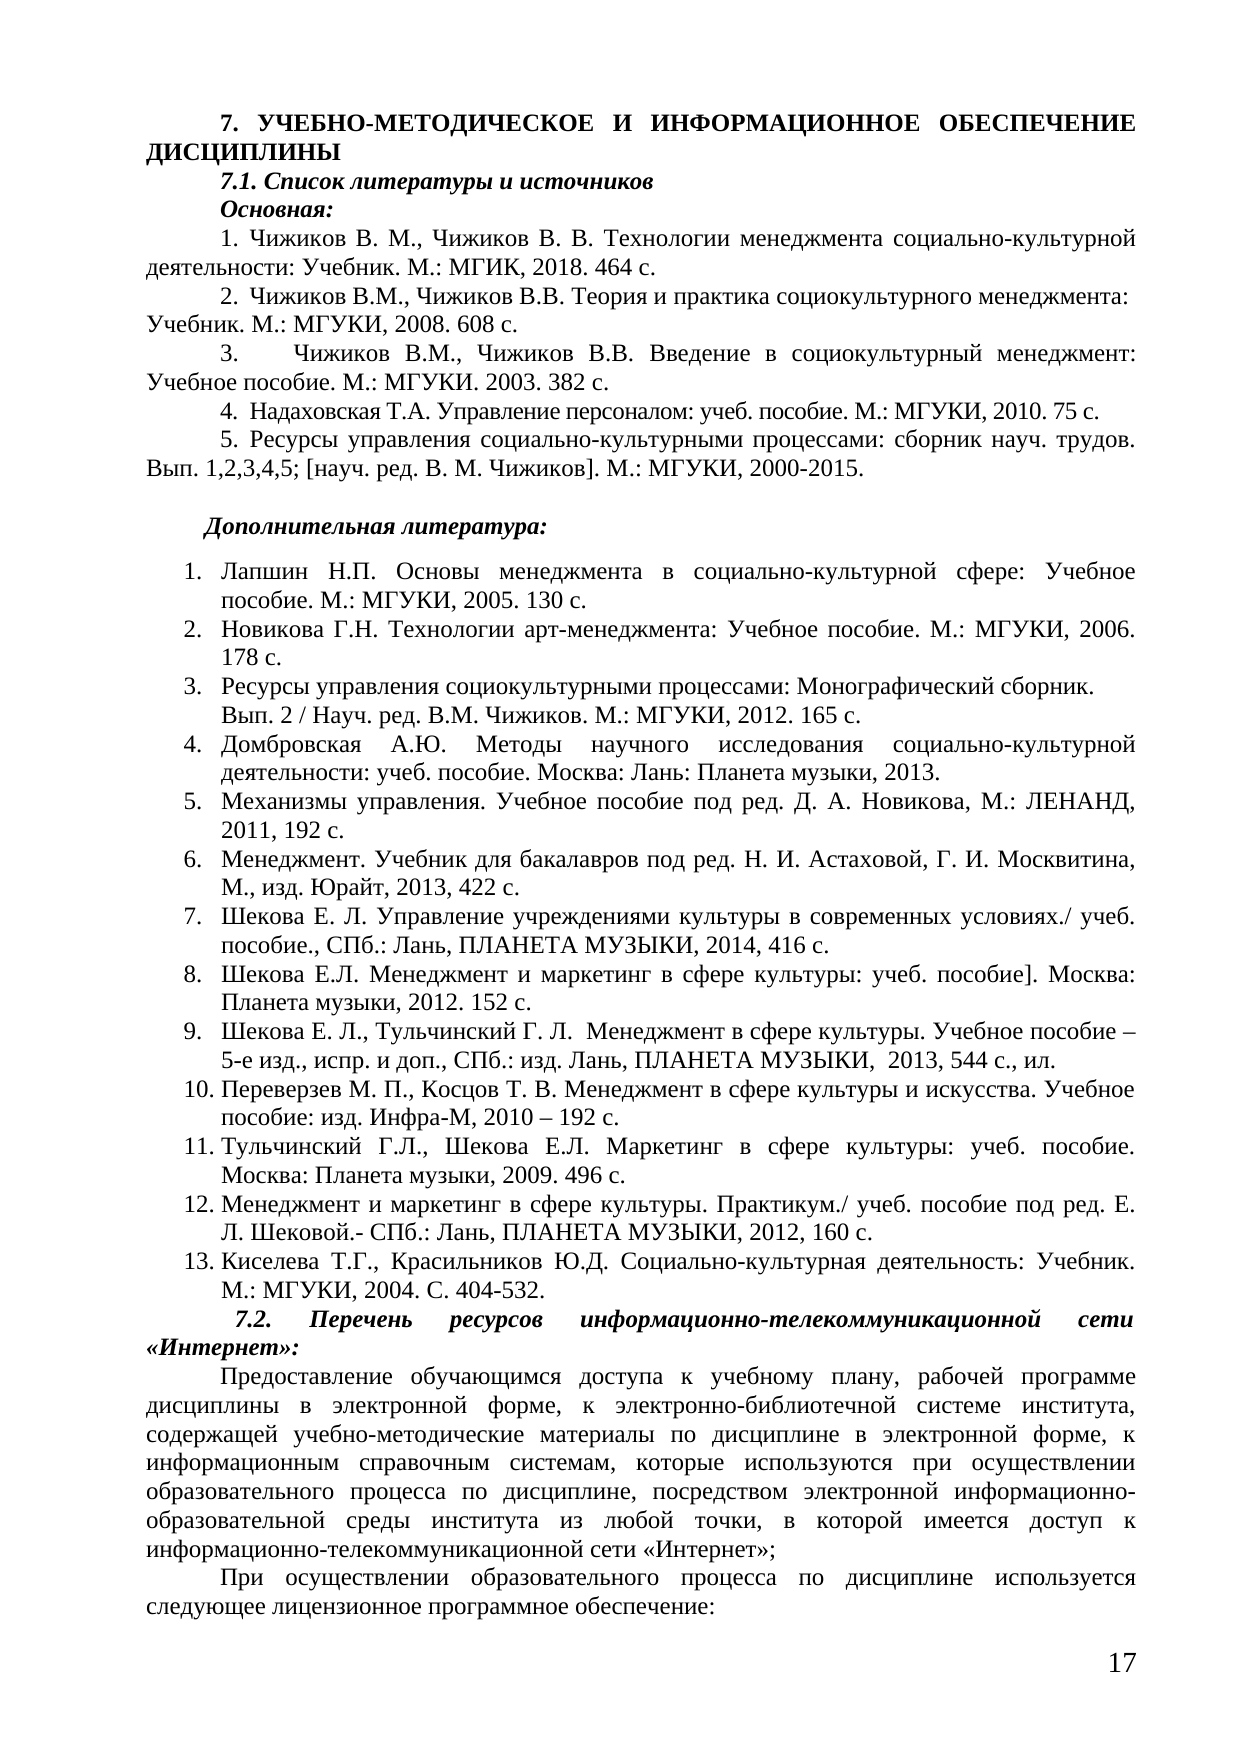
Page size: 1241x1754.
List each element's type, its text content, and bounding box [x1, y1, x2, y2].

list Ресурсы управления социокультурными процессами: Монографический сборник. Вып. 2 / Науч. ред. В.М. Чижиков. М.: МГУКИ, 2012. 165 с. [183, 671, 1137, 729]
list Шекова Е. Л. Управление учреждениями культуры в современных условиях./ учеб. пособие., СПб.: Лань, ПЛАНЕТА МУЗЫКИ, 2014, 416 с. [183, 901, 1137, 959]
list Менеджмент. Учебник для бакалавров под ред. Н. И. Астаховой, Г. И. Москвитина, М., изд. Юрайт, 2013, 422 с. [183, 844, 1137, 901]
list Переверзев М. П., Косцов Т. В. Менеджмент в сфере культуры и искусства. Учебное пособие: изд. Инфра-М, 2010 – 192 с. [183, 1074, 1137, 1131]
text Предоставление обучающимся доступа к учебному плану, рабочей программе дисциплины в электронной форме, к электронно-библиотечной системе института, содержащей учебно-методические материалы по дисциплине в электронной форме, к информационным справочным системам, которые используются при осуществлении образовательного процесса по дисциплине, посредством электронной информационно-образовательной среды института из любой точки, в которой имеется доступ к информационно-телекоммуникационной сети «Интернет»; [146, 1361, 1137, 1562]
list Чижиков В.М., Чижиков В.В. Теория и практика социокультурного менеджмента: Учебник. М.: МГУКИ, 2008. 608 с. [146, 281, 1137, 338]
list Надаховская Т.А. Управление персоналом: учеб. пособие. М.: МГУКИ, 2010. 75 с. [146, 396, 1137, 424]
text 7. УЧЕБНО-МЕТОДИЧЕСКОЕ И ИНФОРМАЦИОННОЕ ОБЕСПЕЧЕНИЕ ДИСЦИПЛИНЫ [146, 108, 1137, 166]
list Тульчинский Г.Л., Шекова Е.Л. Маркетинг в сфере культуры: учеб. пособие. Москва: Планета музыки, 2009. 496 с. [183, 1131, 1137, 1189]
list Лапшин Н.П. Основы менеджмента в социально-культурной сфере: Учебное пособие. М.: МГУКИ, 2005. 130 с. [183, 556, 1137, 614]
list Ресурсы управления социально-культурными процессами: сборник науч. трудов. Вып. 1,2,3,4,5; [науч. ред. В. М. Чижиков]. М.: МГУКИ, 2000-2015. [146, 424, 1137, 482]
text При осуществлении образовательного процесса по дисциплине используется следующее лицензионное программное обеспечение: [146, 1562, 1137, 1620]
list Менеджмент и маркетинг в сфере культуры. Практикум./ учеб. пособие под ред. Е. Л. Шековой.- СПб.: Лань, ПЛАНЕТА МУЗЫКИ, 2012, 160 с. [183, 1189, 1137, 1246]
list Новикова Г.Н. Технологии арт-менеджмента: Учебное пособие. М.: МГУКИ, 2006. 178 с. [183, 614, 1137, 671]
list Домбровская А.Ю. Методы научного исследования социально-культурной деятельности: учеб. пособие. Москва: Лань: Планета музыки, 2013. [183, 729, 1137, 786]
text 7.2. Перечень ресурсов информационно-телекоммуникационной сети «Интернет»: [146, 1304, 1137, 1361]
text 7.1. Список литературы и источников [146, 166, 1137, 194]
text Дополнительная литература: [146, 511, 1137, 539]
list Шекова Е. Л., Тульчинский Г. Л. Менеджмент в сфере культуры. Учебное пособие – 5-е изд., испр. и доп., СПб.: изд. Лань, ПЛАНЕТА МУЗЫКИ, 2013, 544 с., ил. [183, 1016, 1137, 1074]
list Механизмы управления. Учебное пособие под ред. Д. А. Новикова, М.: ЛЕНАНД, 2011, 192 с. [183, 786, 1137, 844]
list Чижиков В. М., Чижиков В. В. Технологии менеджмента социально-культурной деятельности: Учебник. М.: МГИК, 2018. 464 с. [146, 223, 1137, 281]
list Чижиков В.М., Чижиков В.В. Введение в социокультурный менеджмент: Учебное пособие. М.: МГУКИ. 2003. 382 с. [146, 338, 1137, 396]
list Киселева Т.Г., Красильников Ю.Д. Социально-культурная деятельность: Учебник. М.: МГУКИ, 2004. С. 404-532. [183, 1246, 1137, 1304]
list Шекова Е.Л. Менеджмент и маркетинг в сфере культуры: учеб. пособие]. Москва: Планета музыки, 2012. 152 с. [183, 959, 1137, 1016]
text Основная: [146, 194, 1137, 223]
